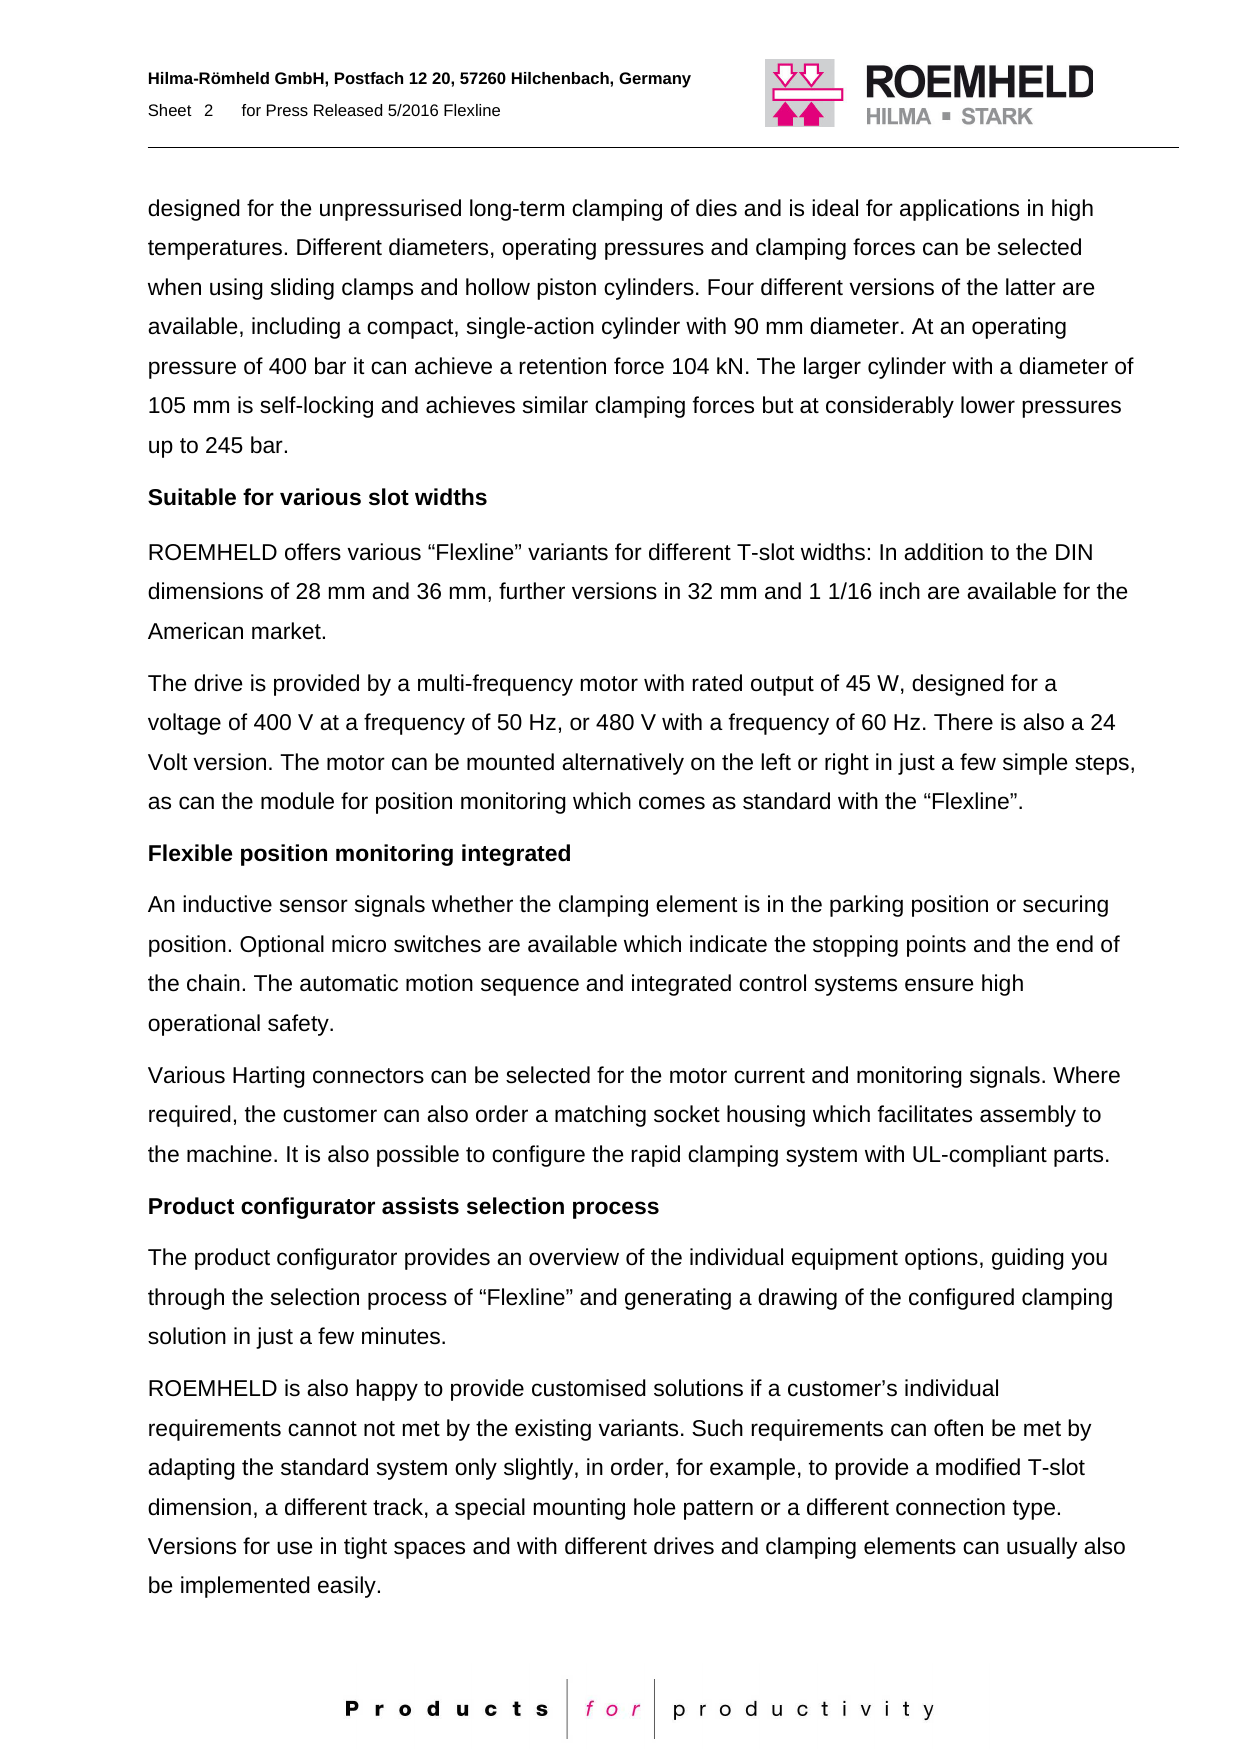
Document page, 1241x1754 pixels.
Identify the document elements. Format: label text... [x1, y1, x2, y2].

text Product configurator assists selection process [148, 1193, 1137, 1219]
picture [299, 1663, 990, 1749]
text ROEMHELD is also happy to provide customised solutions if a customer’s individual requirements cannot not met by the existing variants. Such requirements can often be met by adapting the standard system only slightly, in order, for example, to provide a modified T-slot dimension, a different track, a special mounting hole pattern or a different connection type. Versions for use in tight spaces and with different drives and clamping elements can usually also be implemented easily. [148, 1375, 1137, 1599]
text An inductive sensor signals whether the clamping element is in the parking position or securing position. Optional micro switches are available which indicate the stopping points and the end of the chain. The automatic motion sequence and integrated control systems ensure high operational safety. [148, 891, 1137, 1036]
text The product configurator provides an overview of the individual equipment options, guiding you through the selection process of “Flexline” and generating a drawing of the configured clamping solution in just a few minutes. [148, 1244, 1137, 1349]
text The drive is provided by a multi-frequency motor with rated output of 45 W, designed for a voltage of 400 V at a frequency of 50 Hz, or 480 V with a frequency of 60 Hz. There is also a 24 Volt version. The motor can be mounted alternatively on the left or right in just a few simple steps, as can the module for position monitoring which comes as standard with the “Flexline”. [148, 670, 1137, 814]
text Various Harting connectors can be selected for the motor current and monitoring signals. Where required, the customer can also order a matching socket housing which facilitates assembly to the machine. It is also possible to configure the rapid clamping system with UL-compliant parts. [148, 1062, 1137, 1167]
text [148, 195, 1137, 458]
text Flexible position monitoring integrated [148, 840, 1137, 866]
picture [763, 59, 1093, 126]
text ROEMHELD offers various “Flexline” variants for different T-slot widths: In addition to the DIN dimensions of 28 mm and 36 mm, further versions in 32 mm and 1 1/16 inch are available for the American market. [148, 539, 1137, 644]
text Suitable for various slot widths [148, 483, 1137, 510]
